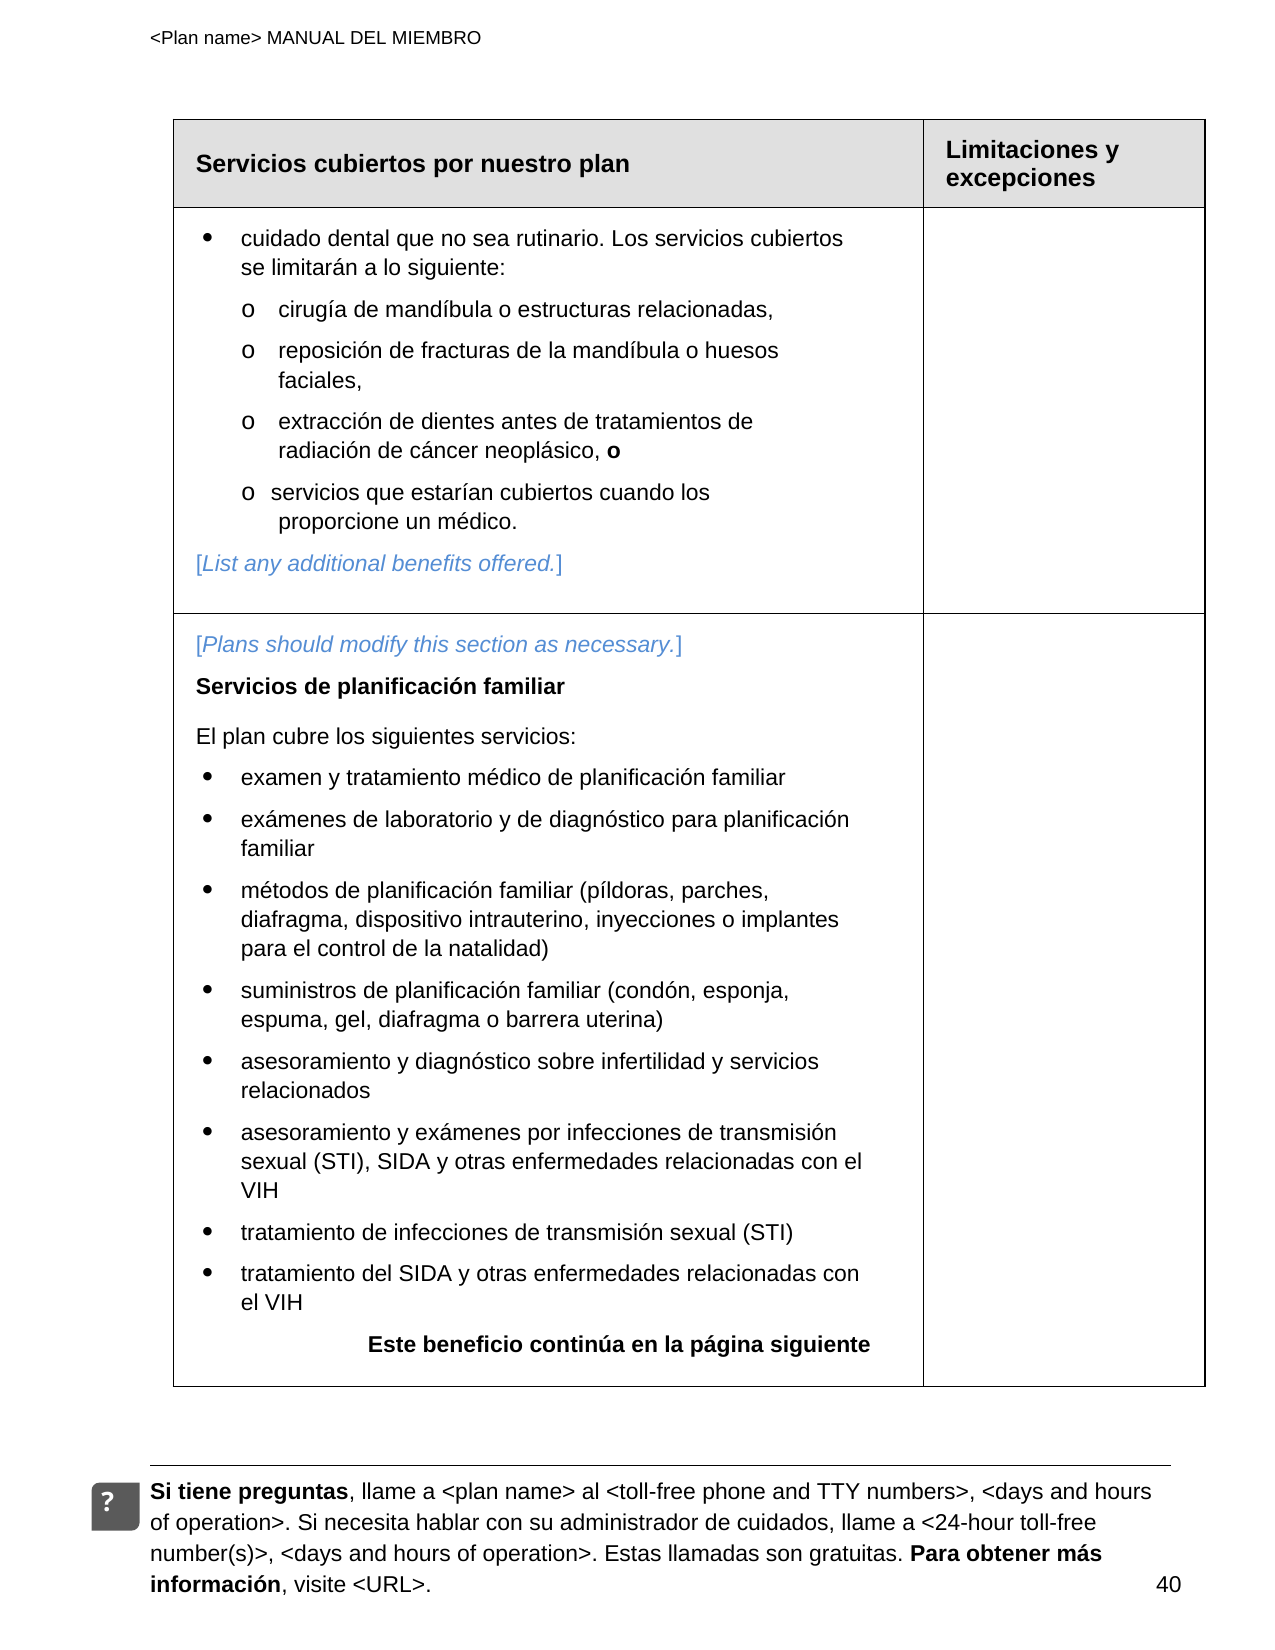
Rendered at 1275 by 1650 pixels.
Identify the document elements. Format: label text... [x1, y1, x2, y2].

table_cell [Plans should modify this section as necessary.] Servicios de planificación familiar El plan cubre los siguientes servicios: examen y tratamiento médico de planificación familiar exámenes de laboratorio y de diagnóstico para planificación familiar métodos de planificación familiar (píldoras, parches, diafragma, dispositivo intrauterino, inyecciones o implantes para el control de la natalidad) suministros de planificación familiar (condón, esponja, espuma, gel, diafragma o barrera uterina) asesoramiento y diagnóstico sobre infertilidad y servicios relacionados asesoramiento y exámenes por infecciones de transmisión sexual (STI), SIDA y otras enfermedades relacionadas con el VIH tratamiento de infecciones de transmisión sexual (STI) tratamiento del SIDA y otras enfermedades relacionadas con el VIH Este beneficio continúa en la página siguiente [174, 614, 923, 1386]
table_cell [924, 614, 1204, 1386]
table_header Servicios cubiertos por nuestro plan [174, 120, 923, 207]
table_cell [924, 208, 1204, 613]
table_cell cuidado dental que no sea rutinario. Los servicios cubiertos se limitarán a lo siguiente: cirugía de mandíbula o estructuras relacionadas, reposición de fracturas de la mandíbula o huesos faciales, extracción de dientes antes de tratamientos de radiación de cáncer neoplásico, o servicios que estarían cubiertos cuando los proporcione un médico. [List any additional benefits offered.] [174, 208, 923, 613]
table_header Limitaciones y excepciones [924, 120, 1204, 207]
